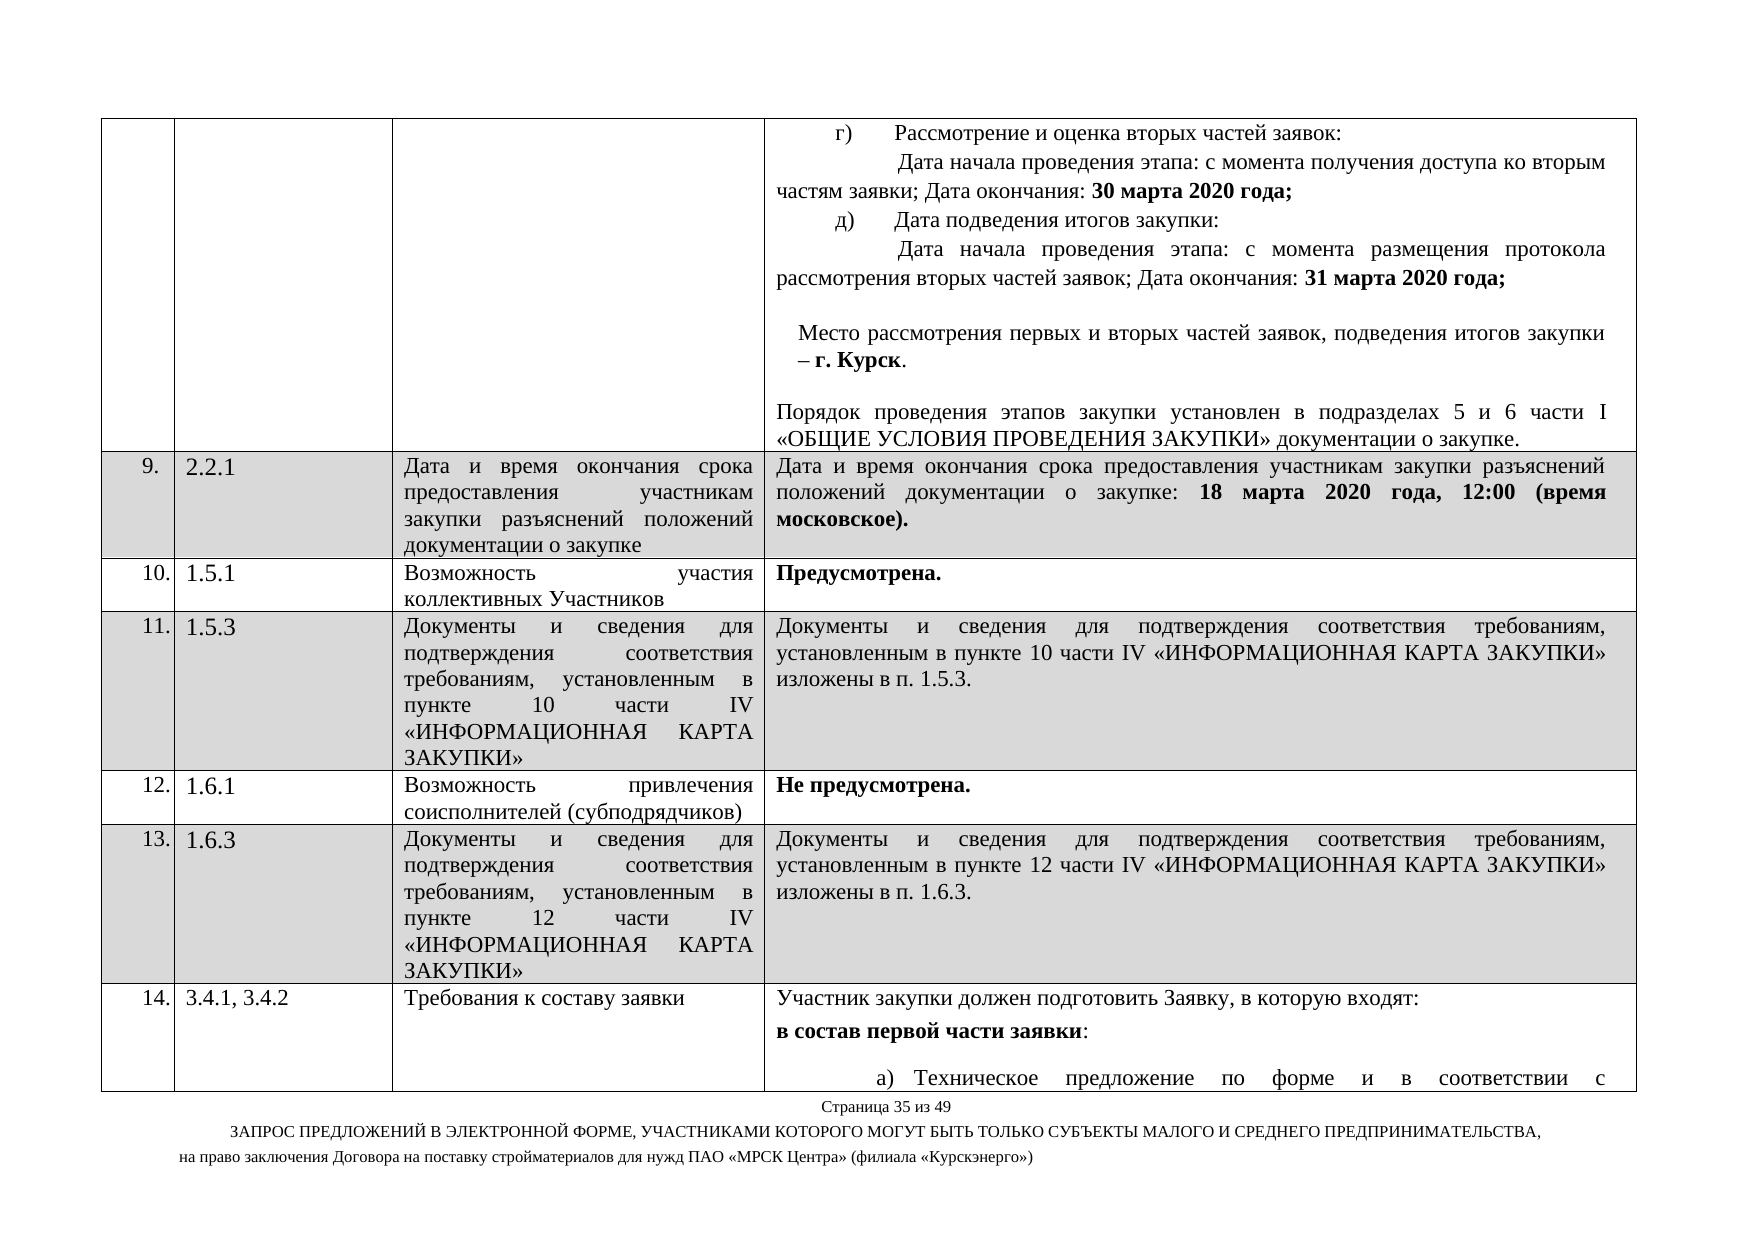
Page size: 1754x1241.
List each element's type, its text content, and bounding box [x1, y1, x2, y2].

table_cell [102, 984, 174, 1091]
table_cell Дата и время окончания срока предоставления участникам закупки разъяснений положений документации о закупке: 18 марта 2020 года, 12:00 (время московское). [765, 452, 1636, 557]
table_cell Документы и сведения для подтверждения соответствия требованиям, установленным в пункте 10 части IV «ИНФОРМАЦИОННАЯ КАРТА ЗАКУПКИ» [393, 612, 764, 770]
table_cell 2.2.1 [175, 452, 392, 557]
table_cell [102, 452, 174, 557]
table_cell Дата и время окончания срока предоставления участникам закупки разъяснений положений документации о закупке [393, 452, 764, 557]
table_cell [102, 559, 174, 611]
table_cell 1.5.3 [175, 612, 392, 770]
table_cell Не предусмотрена. [765, 771, 1636, 824]
table_cell Документы и сведения для подтверждения соответствия требованиям, установленным в пункте 12 части IV «ИНФОРМАЦИОННАЯ КАРТА ЗАКУПКИ» [393, 825, 764, 983]
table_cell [175, 119, 392, 451]
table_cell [765, 119, 1636, 451]
table_cell Возможность участия коллективных Участников [393, 559, 764, 611]
table_cell 1.5.1 [175, 559, 392, 611]
table_cell Возможность привлечения соисполнителей (субподрядчиков) [393, 771, 764, 824]
table_cell 1.6.3 [175, 825, 392, 983]
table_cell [393, 119, 764, 451]
table_cell Предусмотрена. [765, 559, 1636, 611]
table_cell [765, 984, 1636, 1091]
table_cell Документы и сведения для подтверждения соответствия требованиям, установленным в пункте 12 части IV «ИНФОРМАЦИОННАЯ КАРТА ЗАКУПКИ» изложены в п. 1.6.3. [765, 825, 1636, 983]
table_cell [102, 119, 174, 451]
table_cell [393, 984, 764, 1091]
table_cell [102, 612, 174, 770]
table_cell Документы и сведения для подтверждения соответствия требованиям, установленным в пункте 10 части IV «ИНФОРМАЦИОННАЯ КАРТА ЗАКУПКИ» изложены в п. 1.5.3. [765, 612, 1636, 770]
table_cell [102, 771, 174, 824]
table_cell [102, 825, 174, 983]
table_cell 3.4.1, 3.4.2 [175, 984, 392, 1091]
table_cell 1.6.1 [175, 771, 392, 824]
